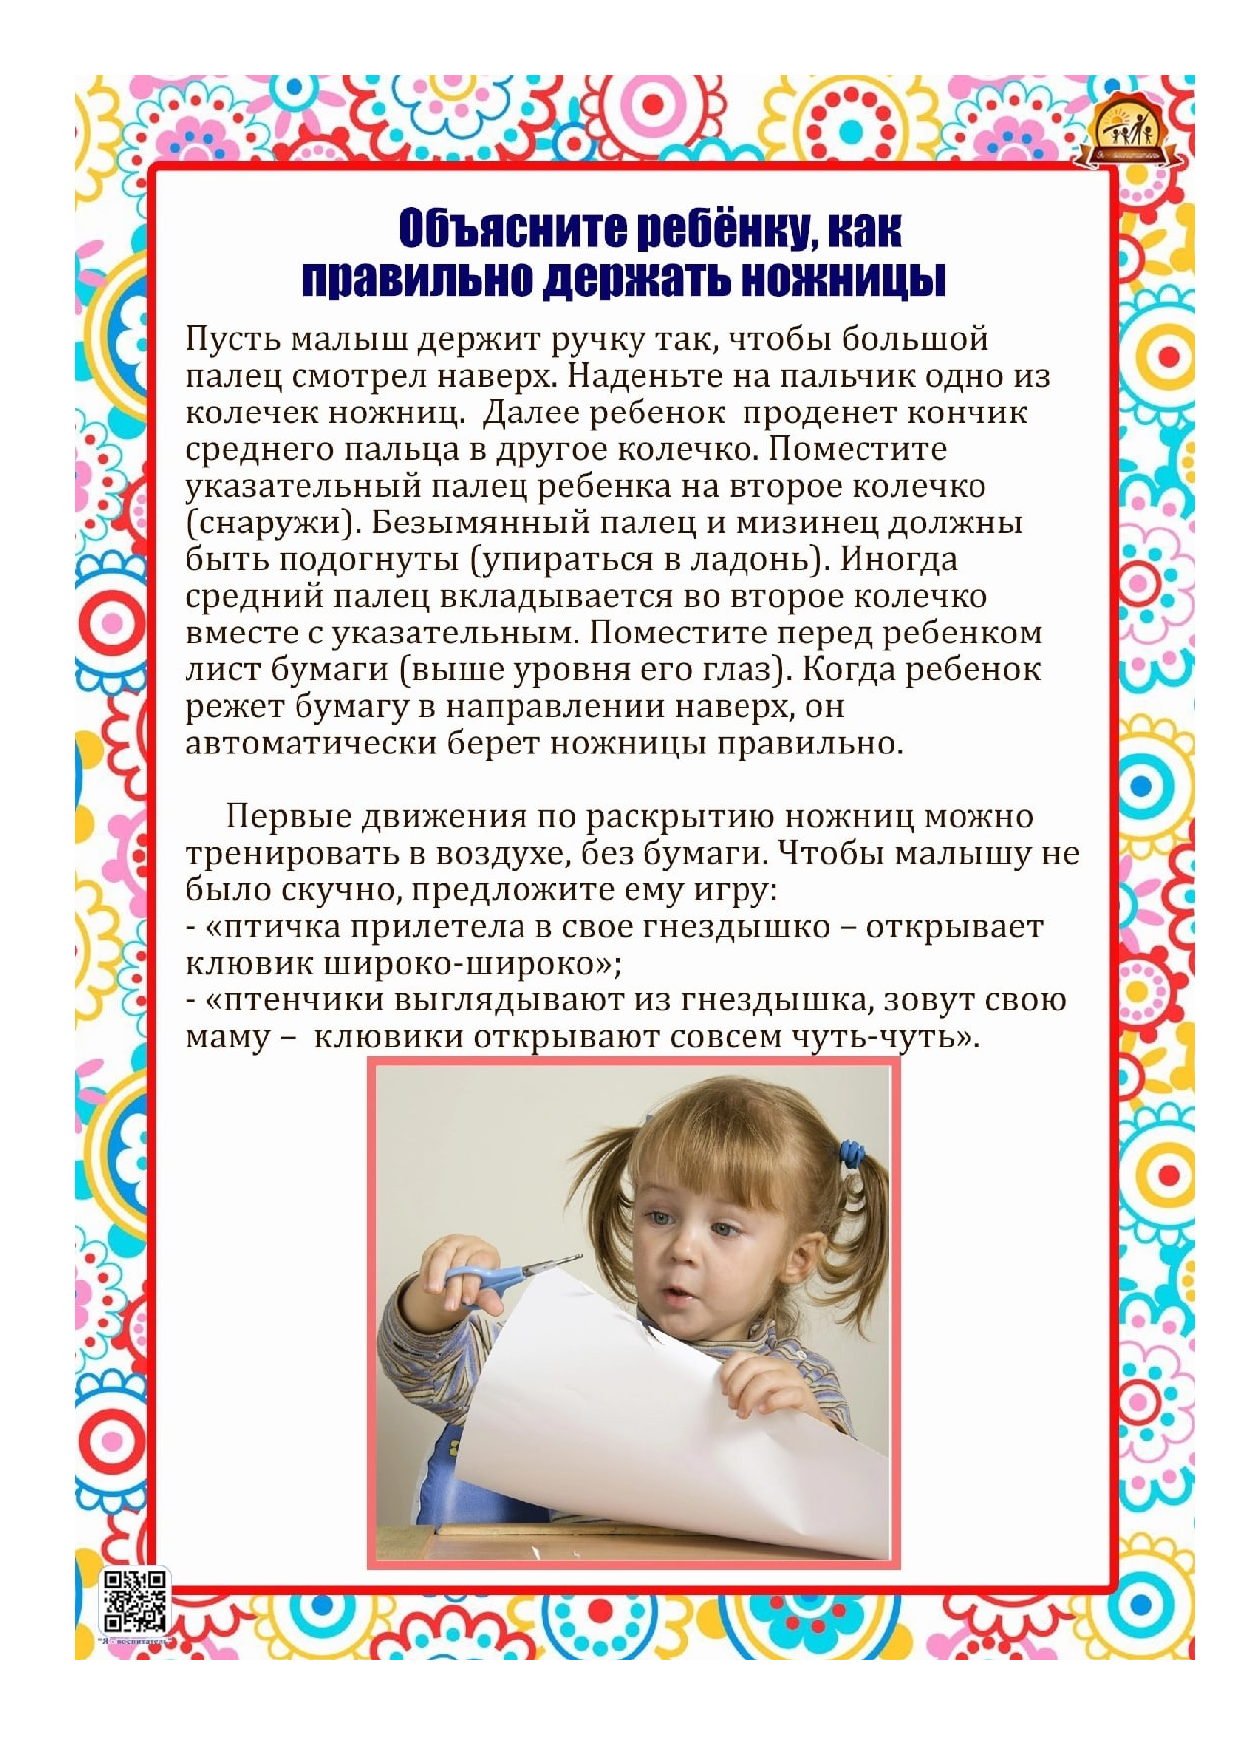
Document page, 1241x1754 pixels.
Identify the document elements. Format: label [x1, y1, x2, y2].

picture [75, 75, 1195, 1660]
